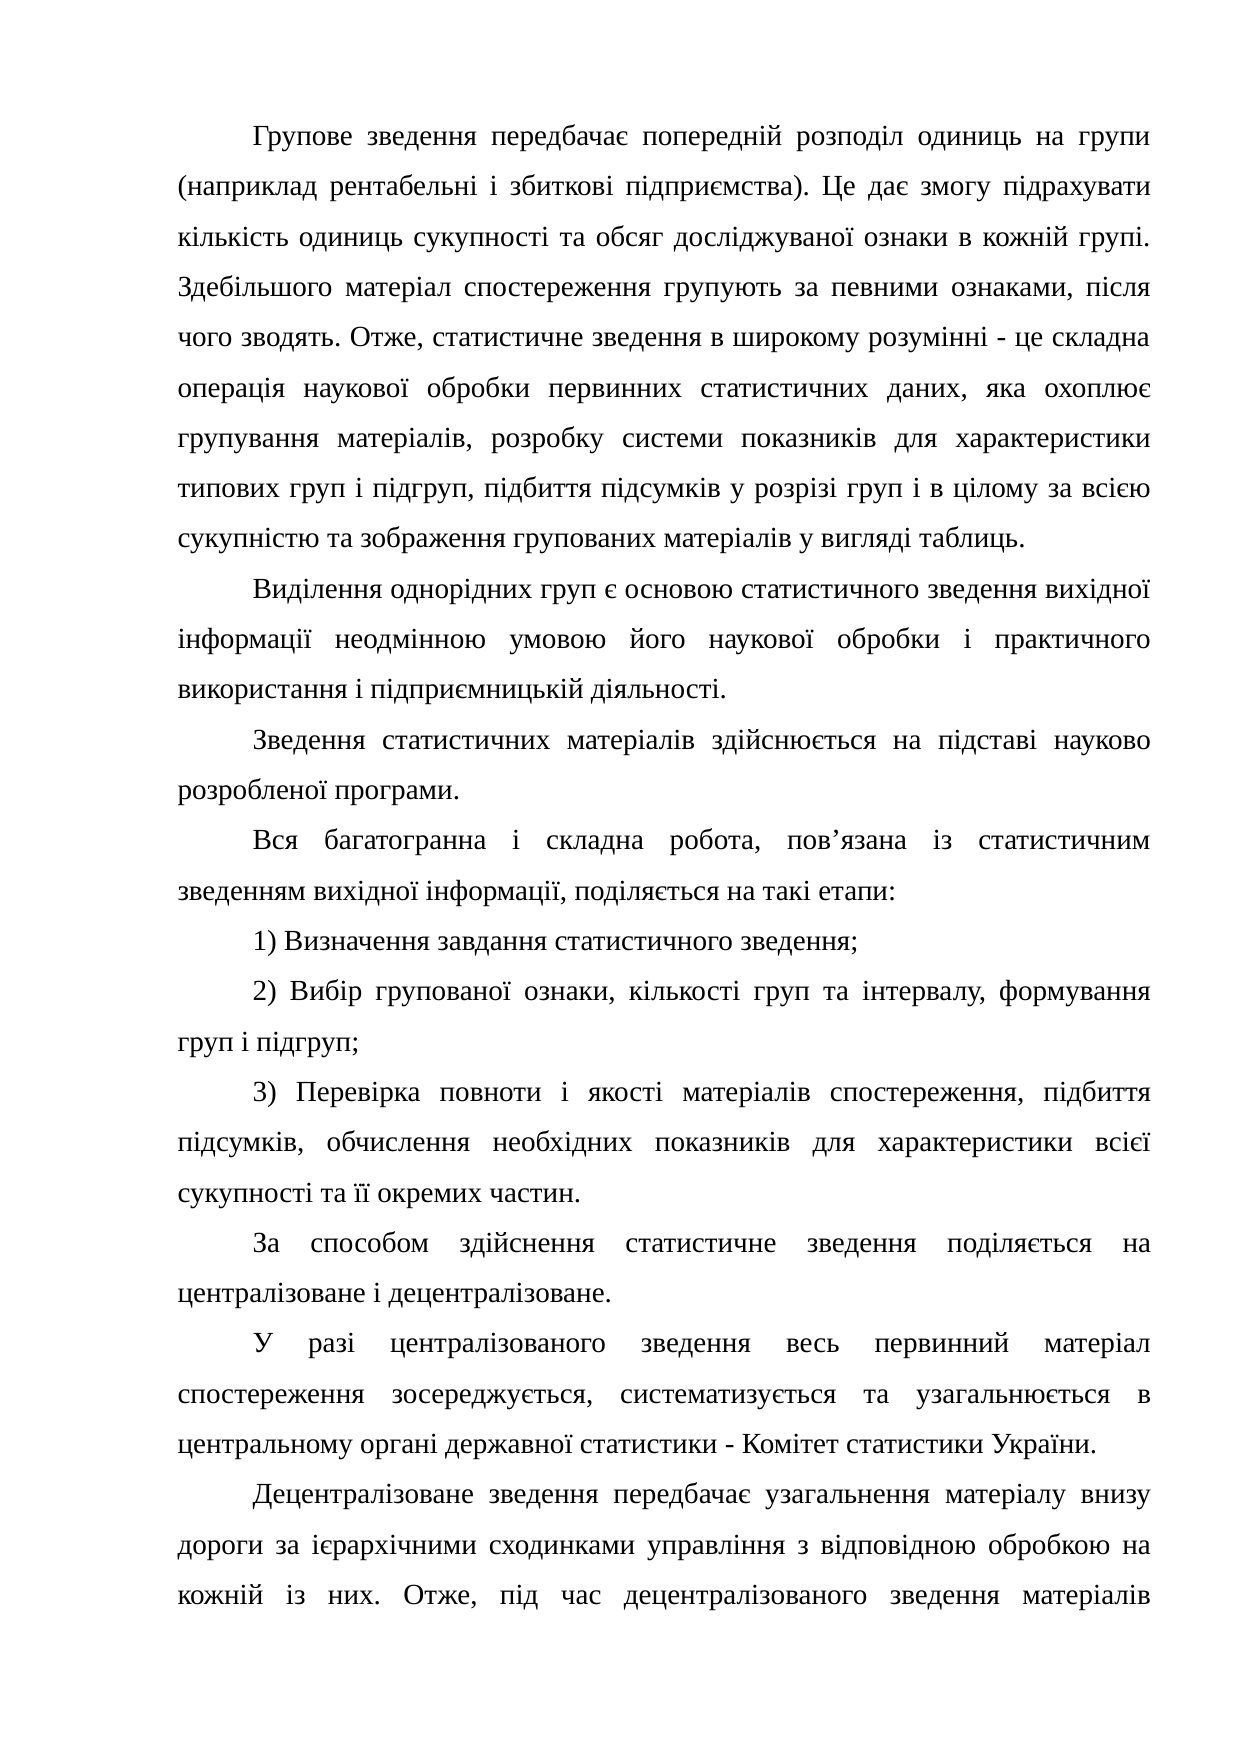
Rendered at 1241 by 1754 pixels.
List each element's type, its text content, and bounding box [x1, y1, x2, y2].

text За способом здійснення статистичне зведення поділяється на централізоване і децентралізоване. [177, 1225, 1152, 1309]
text Виділення однорідних груп є основою статистичного зведення вихідної інформації неодмінною умовою його наукової обробки і практичного використання і підприємницькій діяльності. [177, 571, 1152, 705]
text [177, 1477, 1152, 1611]
text 1) Визначення завдання статистичного зведення; [177, 923, 1152, 957]
text 2) Вибір групованої ознаки, кількості груп та інтервалу, формування груп і підгруп; [177, 973, 1152, 1057]
text 3) Перевірка повноти і якості матеріалів спостереження, підбиття підсумків, обчислення необхідних показників для характеристики всієї сукупності та її окремих частин. [177, 1074, 1152, 1208]
text Групове зведення передбачає попередній розподіл одиниць на групи (наприклад рентабельні і збиткові підприємства). Це дає змогу підрахувати кількість одиниць сукупності та обсяг досліджуваної ознаки в кожній групі. Здебільшого матеріал спостереження групують за певними ознаками, після чого зводять. Отже, статистичне зведення в широкому розумінні - це складна операція наукової обробки первинних статистичних даних, яка охоплює групування матеріалів, розробку системи показників для характеристики типових груп і підгруп, підбиття підсумків у розрізі груп і в цілому за всією сукупністю та зображення групованих матеріалів у вигляді таблиць. [177, 118, 1152, 554]
text Зведення статистичних матеріалів здійснюється на підставі науково розробленої програми. [177, 722, 1152, 806]
text У разі централізованого зведення весь первинний матеріал спостереження зосереджується, систематизується та узагальнюється в центральному органі державної статистики - Комітет статистики України. [177, 1326, 1152, 1460]
text Вся багатогранна і складна робота, пов’язана із статистичним зведенням вихідної інформації, поділяється на такі етапи: [177, 822, 1152, 906]
